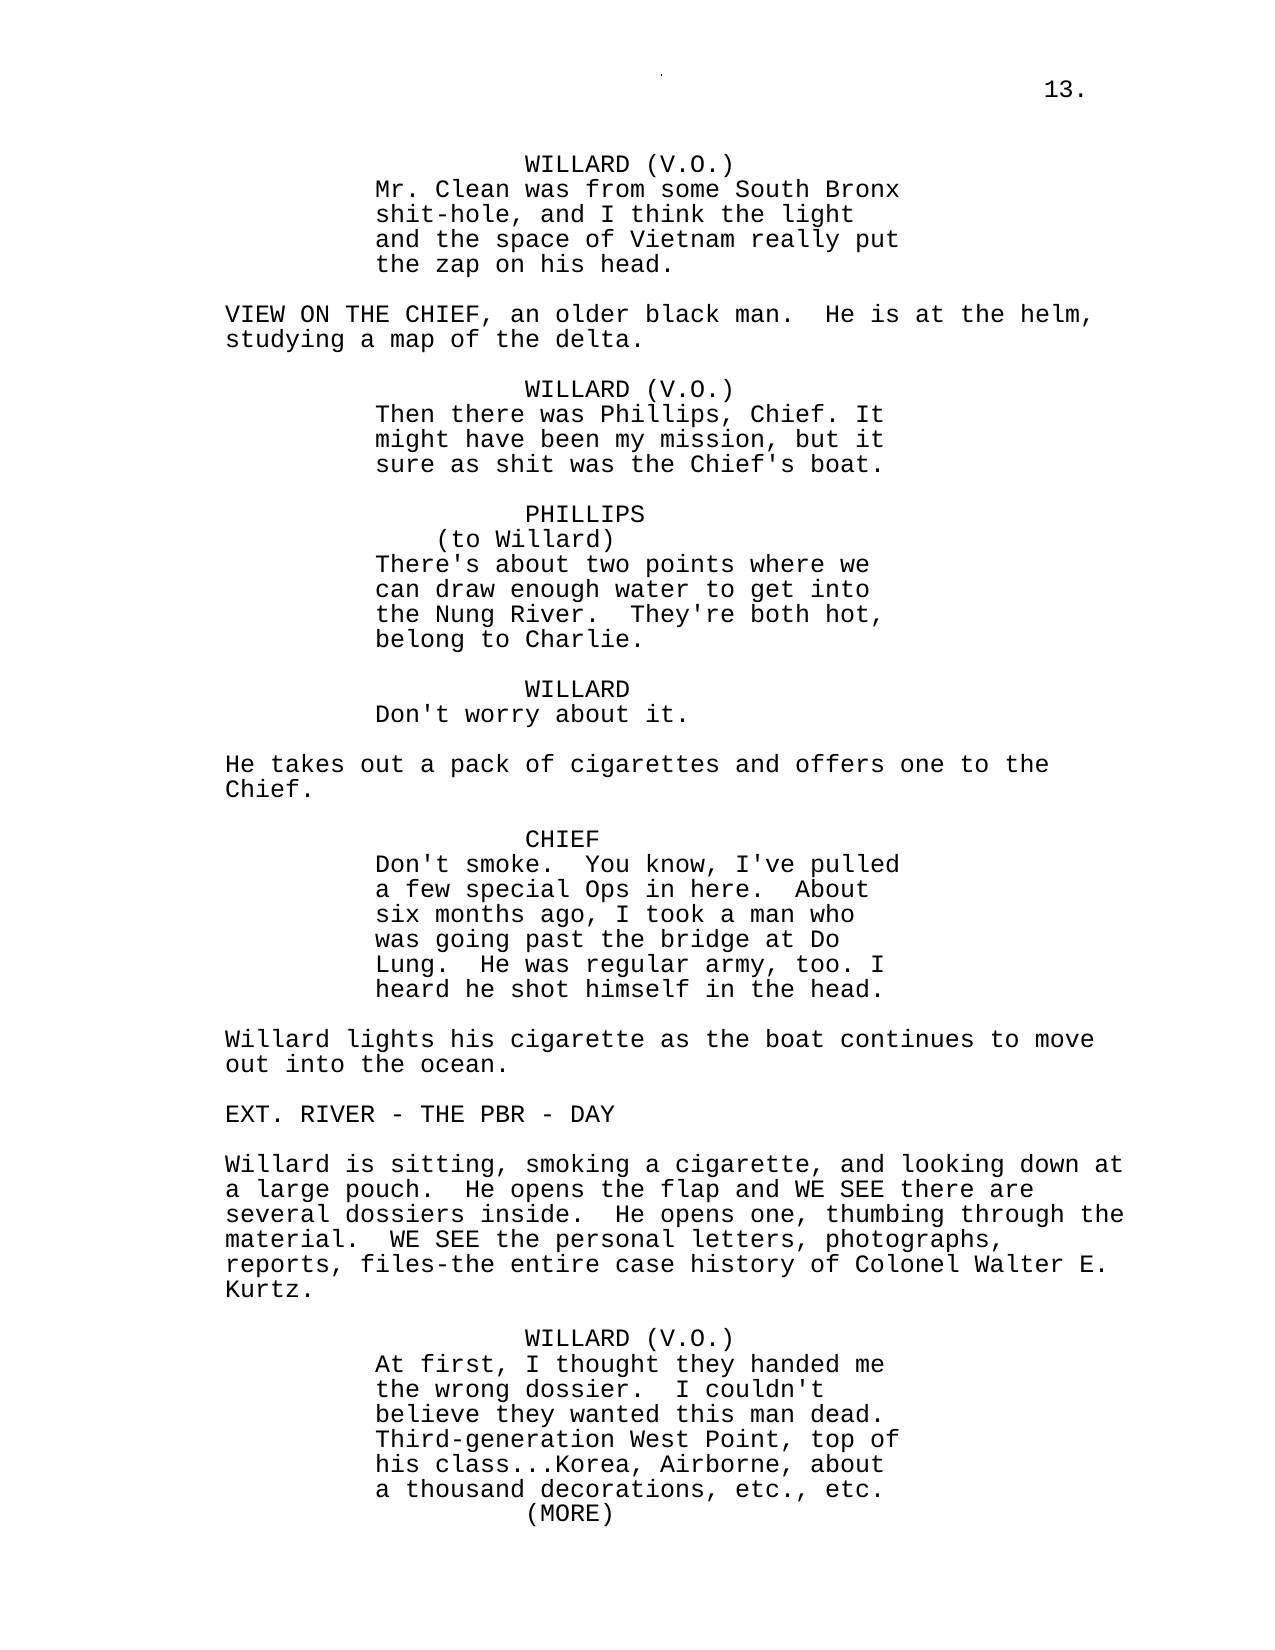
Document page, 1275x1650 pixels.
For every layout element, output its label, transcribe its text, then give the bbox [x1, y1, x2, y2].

text might have been my mission, but it [375, 427, 1135, 452]
text belong to Charlie. [375, 627, 1135, 652]
text WILLARD (V.O.) [525, 1327, 1135, 1352]
text heard he shot himself in the head. [375, 977, 1135, 1002]
text Then there was Phillips, Chief. It [375, 402, 1135, 427]
text Mr. Clean was from some South Bronx [375, 177, 1135, 202]
text a thousand decorations, etc., etc. [375, 1477, 1135, 1502]
text believe they wanted this man dead. [375, 1402, 1135, 1427]
text EXT. RIVER - THE PBR - DAY [225, 1102, 1135, 1127]
text the zap on his head. [375, 252, 1135, 277]
text was going past the bridge at Do [375, 927, 1135, 952]
text (MORE) [525, 1502, 1135, 1527]
text and the space of Vietnam really put [375, 227, 1135, 252]
text six months ago, I took a man who [375, 902, 1135, 927]
text his class...Korea, Airborne, about [375, 1452, 1135, 1477]
text Don't worry about it. [375, 702, 1135, 727]
text WILLARD [525, 677, 1135, 702]
text CHIEF [525, 827, 1135, 852]
text Willard is sitting, smoking a cigarette, and looking down at a large pouch. He opens the flap and WE SEE there are several dossiers inside. He opens one, thumbing through the material. WE SEE the personal letters, photographs, reports, files-the entire case history of Colonel Walter E. Kurtz. [225, 1152, 1135, 1302]
text VIEW ON THE CHIEF, an older black man. He is at the helm, studying a map of the delta. [225, 302, 1110, 352]
text the Nung River. They're both hot, [375, 602, 1135, 627]
text Don't smoke. You know, I've pulled [375, 852, 1135, 877]
text Lung. He was regular army, too. I [375, 952, 1135, 977]
text WILLARD (V.O.) [525, 377, 1135, 402]
text There's about two points where we [375, 552, 1135, 577]
text 13. [1044, 77, 1135, 102]
text can draw enough water to get into [375, 577, 1135, 602]
text shit-hole, and I think the light [375, 202, 1135, 227]
text WILLARD (V.O.) [525, 152, 1135, 177]
text He takes out a pack of cigarettes and offers one to the Chief. [225, 752, 1065, 802]
text the wrong dossier. I couldn't [375, 1377, 1135, 1402]
text a few special Ops in here. About [375, 877, 1135, 902]
text Willard lights his cigarette as the boat continues to move out into the ocean. [225, 1027, 1110, 1077]
text At first, I thought they handed me [375, 1352, 1135, 1377]
text PHILLIPS [525, 502, 1135, 527]
text sure as shit was the Chief's boat. [375, 452, 1135, 477]
text Third-generation West Point, top of [375, 1427, 1135, 1452]
text (to Willard) [435, 527, 1135, 552]
